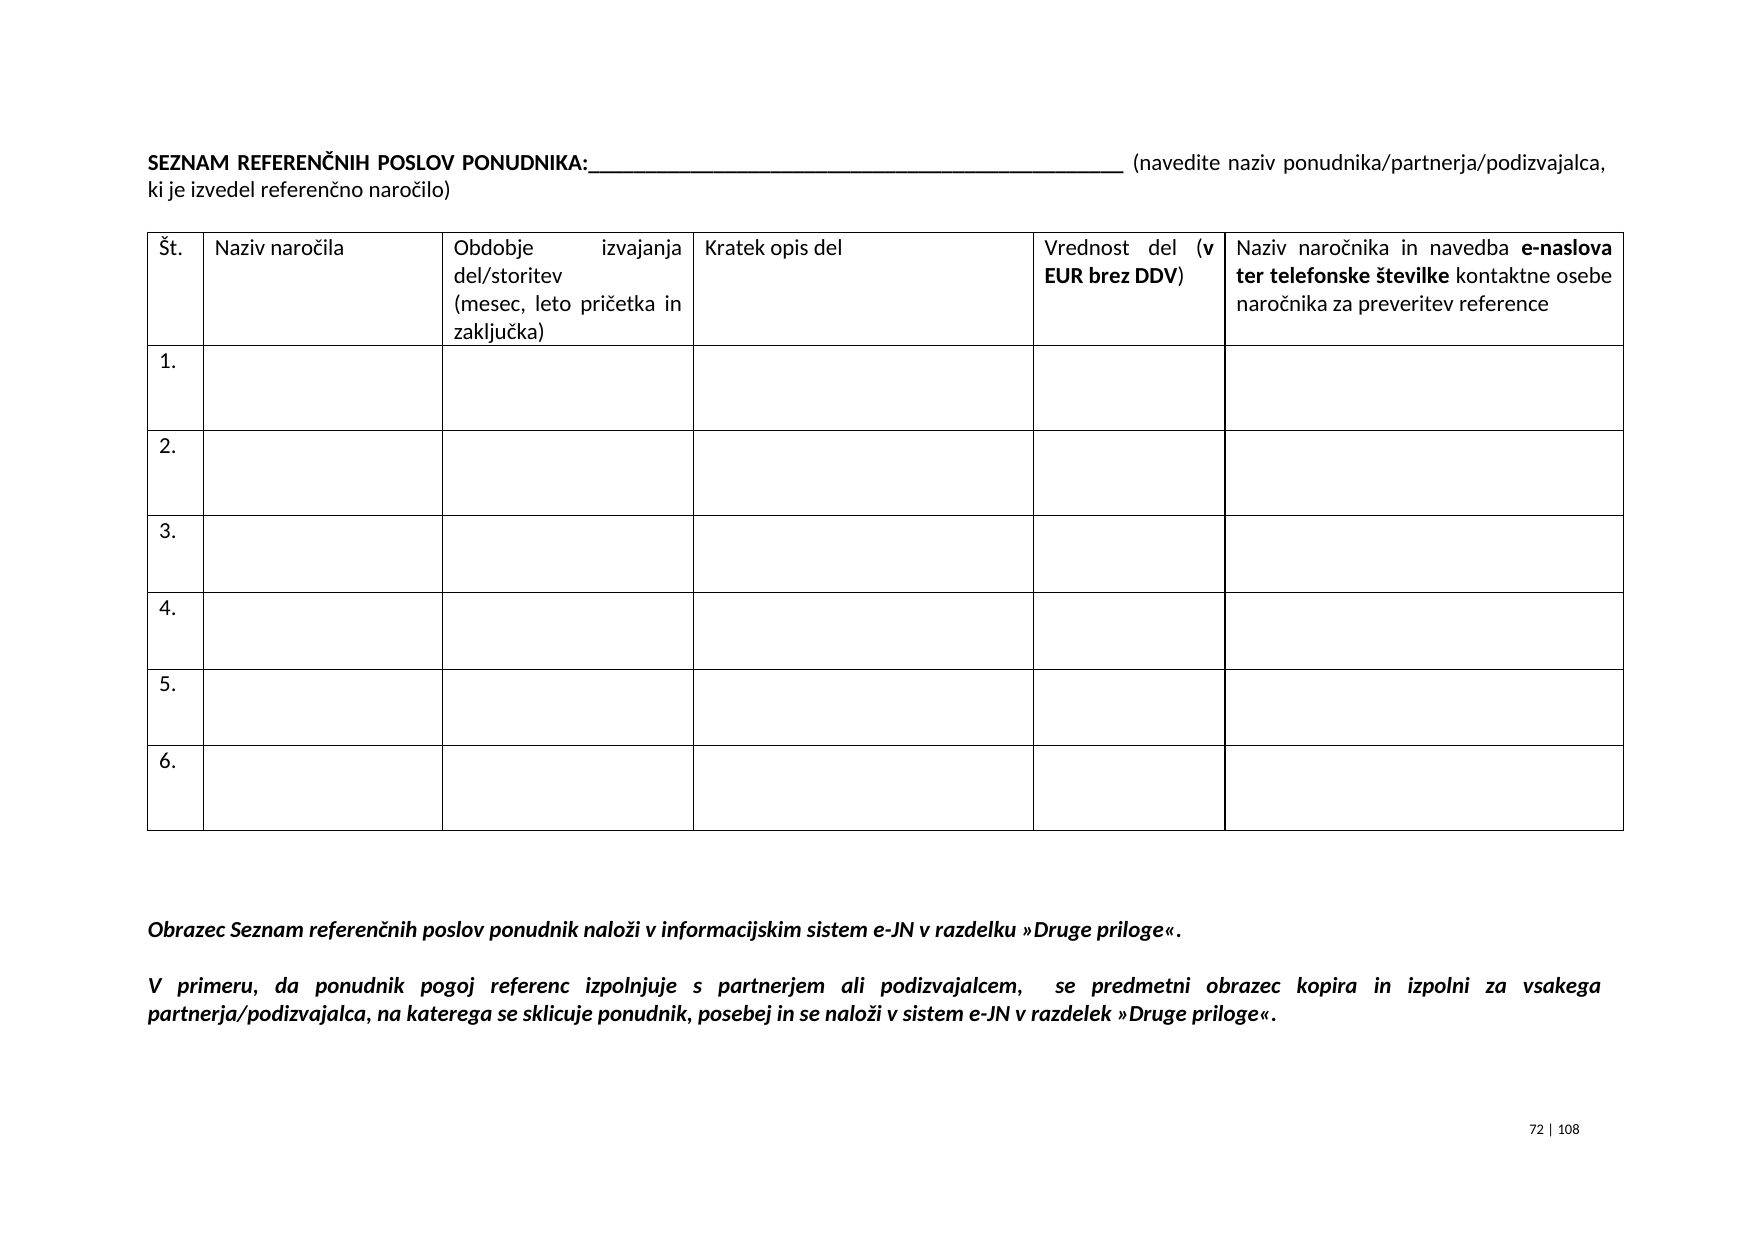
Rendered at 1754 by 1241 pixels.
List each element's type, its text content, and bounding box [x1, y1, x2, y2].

table_cell 3. [148, 516, 203, 592]
table_cell [1034, 746, 1224, 830]
table_cell [1226, 431, 1623, 515]
table_cell [1034, 516, 1224, 592]
table_header Obdobje izvajanja del/storitev (mesec, leto pričetka in zaključka) [443, 233, 693, 345]
table_cell [1226, 593, 1623, 668]
table_cell [1034, 346, 1224, 430]
table_cell [694, 593, 1033, 668]
table_header Naziv naročnika in navedba e-naslova ter telefonske številke kontaktne osebe naročnika za preveritev reference [1226, 233, 1623, 345]
table_header Kratek opis del [694, 233, 1033, 345]
table_cell [694, 431, 1033, 515]
table_cell 5. [148, 670, 203, 745]
table_cell [1226, 346, 1623, 430]
table_cell [443, 670, 693, 745]
table_cell [443, 516, 693, 592]
table_header Naziv naročila [204, 233, 442, 345]
table_cell [1034, 670, 1224, 745]
table_cell [694, 670, 1033, 745]
table_cell 2. [148, 431, 203, 515]
table_cell [1226, 746, 1623, 830]
table_cell [443, 346, 693, 430]
table_cell [1034, 593, 1224, 668]
table_cell [1034, 431, 1224, 515]
table_cell [204, 431, 442, 515]
table_cell [1226, 670, 1623, 745]
table_header Št. [148, 233, 203, 345]
table_cell [443, 746, 693, 830]
table_cell [694, 746, 1033, 830]
text Obrazec Seznam referenčnih poslov ponudnik naloži v informacijskim sistem e-JN v razdelku »Druge priloge«. [148, 916, 1606, 943]
table_cell [443, 593, 693, 668]
table_cell [1226, 516, 1623, 592]
table_cell [204, 516, 442, 592]
table_cell [204, 746, 442, 830]
table_cell [204, 670, 442, 745]
table_cell [694, 346, 1033, 430]
table_cell 4. [148, 593, 203, 668]
table_cell [204, 346, 442, 430]
table_cell 1. [148, 346, 203, 430]
table_header Vrednost del (v EUR brez DDV) [1034, 233, 1224, 345]
table_cell [443, 431, 693, 515]
table_cell [204, 593, 442, 668]
text V primeru, da ponudnik pogoj referenc izpolnjuje s partnerjem ali podizvajalcem, se predmetni obrazec kopira in izpolni za vsakega partnerja/podizvajalca, na katerega se sklicuje ponudnik, posebej in se naloži v sistem e-JN v razdelek »Druge priloge«. [148, 972, 1606, 1028]
table_cell [694, 516, 1033, 592]
table_cell 6. [148, 746, 203, 830]
text SEZNAM REFERENČNIH POSLOV PONUDNIKA:_______________________________________________ (navedite naziv ponudnika/partnerja/podizvajalca, ki je izvedel referenčno naročilo) [148, 148, 1606, 204]
